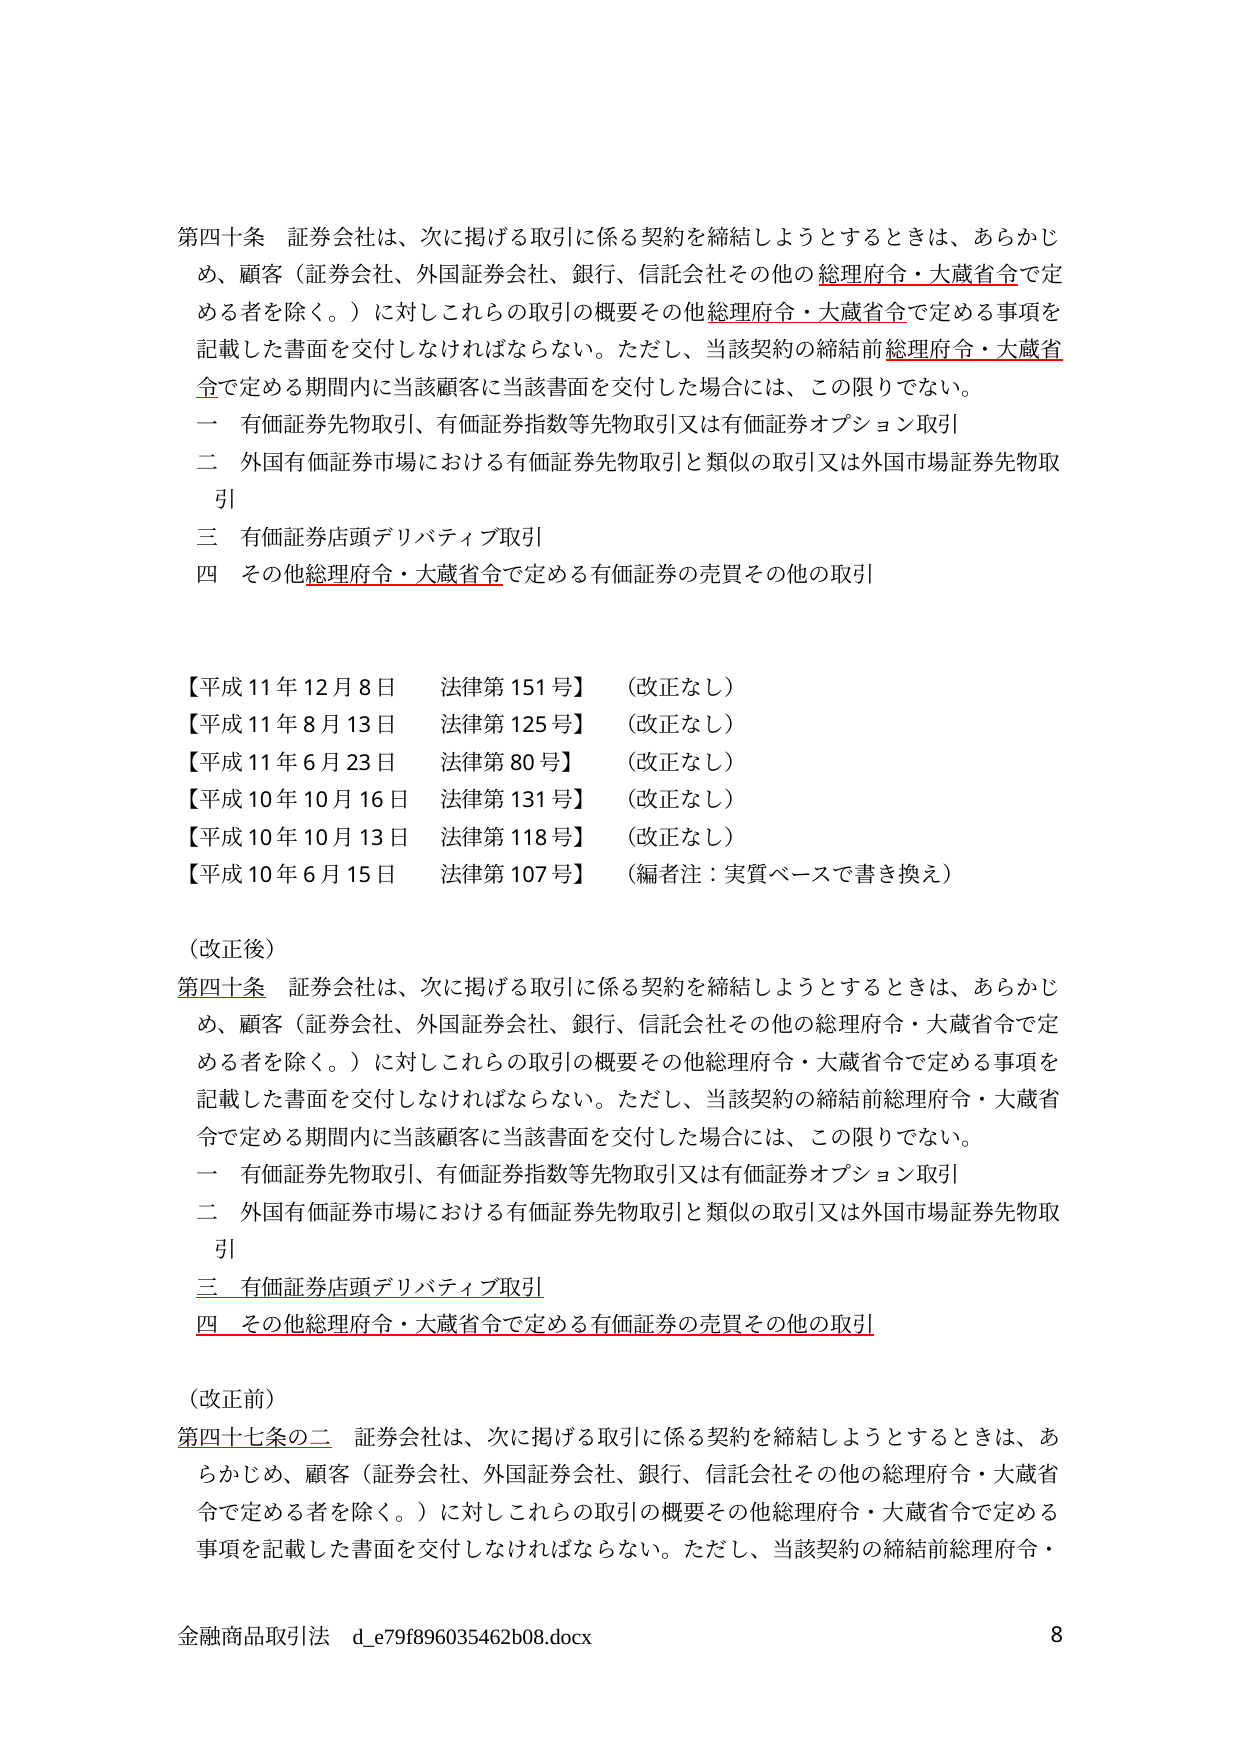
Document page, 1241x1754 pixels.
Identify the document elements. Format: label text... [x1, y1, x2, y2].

text 二 外国有価証券市場における有価証券先物取引と類似の取引又は外国市場証券先物取引 [196, 442, 1063, 517]
text 【平成11年12月8日 法律第151号】 （改正なし） [177, 667, 1063, 704]
text 三 有価証券店頭デリバティブ取引 [196, 1267, 1063, 1304]
text （改正後） [177, 929, 1063, 967]
text 第四十条 証券会社は、次に掲げる取引に係る契約を締結しようとするときは、あらかじめ、顧客（証券会社、外国証券会社、銀行、信託会社その他の総理府令・大蔵省令で定める者を除く。）に対しこれらの取引の概要その他総理府令・大蔵省令で定める事項を記載した書面を交付しなければならない。ただし、当該契約の締結前総理府令・大蔵省令で定める期間内に当該顧客に当該書面を交付した場合には、この限りでない。 [177, 967, 1063, 1154]
text 【平成10年10月13日 法律第118号】 （改正なし） [177, 817, 1063, 854]
text 四 その他総理府令・大蔵省令で定める有価証券の売買その他の取引 [196, 554, 1063, 592]
text 【平成10年10月16日 法律第131号】 （改正なし） [177, 779, 1063, 817]
text 【平成11年8月13日 法律第125号】 （改正なし） [177, 704, 1063, 742]
text 一 有価証券先物取引、有価証券指数等先物取引又は有価証券オプション取引 [196, 404, 1063, 442]
text 三 有価証券店頭デリバティブ取引 [196, 517, 1063, 554]
text 一 有価証券先物取引、有価証券指数等先物取引又は有価証券オプション取引 [196, 1154, 1063, 1192]
text 四 その他総理府令・大蔵省令で定める有価証券の売買その他の取引 [196, 1304, 1063, 1342]
text （改正前） [177, 1379, 1063, 1417]
text 【平成10年6月15日 法律第107号】 （編者注：実質ベースで書き換え） [177, 854, 1063, 892]
text 第四十条 証券会社は、次に掲げる取引に係る契約を締結しようとするときは、あらかじめ、顧客（証券会社、外国証券会社、銀行、信託会社その他の総理府令・大蔵省令で定める者を除く。）に対しこれらの取引の概要その他総理府令・大蔵省令で定める事項を記載した書面を交付しなければならない。ただし、当該契約の締結前総理府令・大蔵省令で定める期間内に当該顧客に当該書面を交付した場合には、この限りでない。 [177, 217, 1063, 404]
text 二 外国有価証券市場における有価証券先物取引と類似の取引又は外国市場証券先物取引 [196, 1192, 1063, 1267]
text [177, 1417, 1063, 1567]
text 【平成11年6月23日 法律第80号】 （改正なし） [177, 742, 1063, 779]
